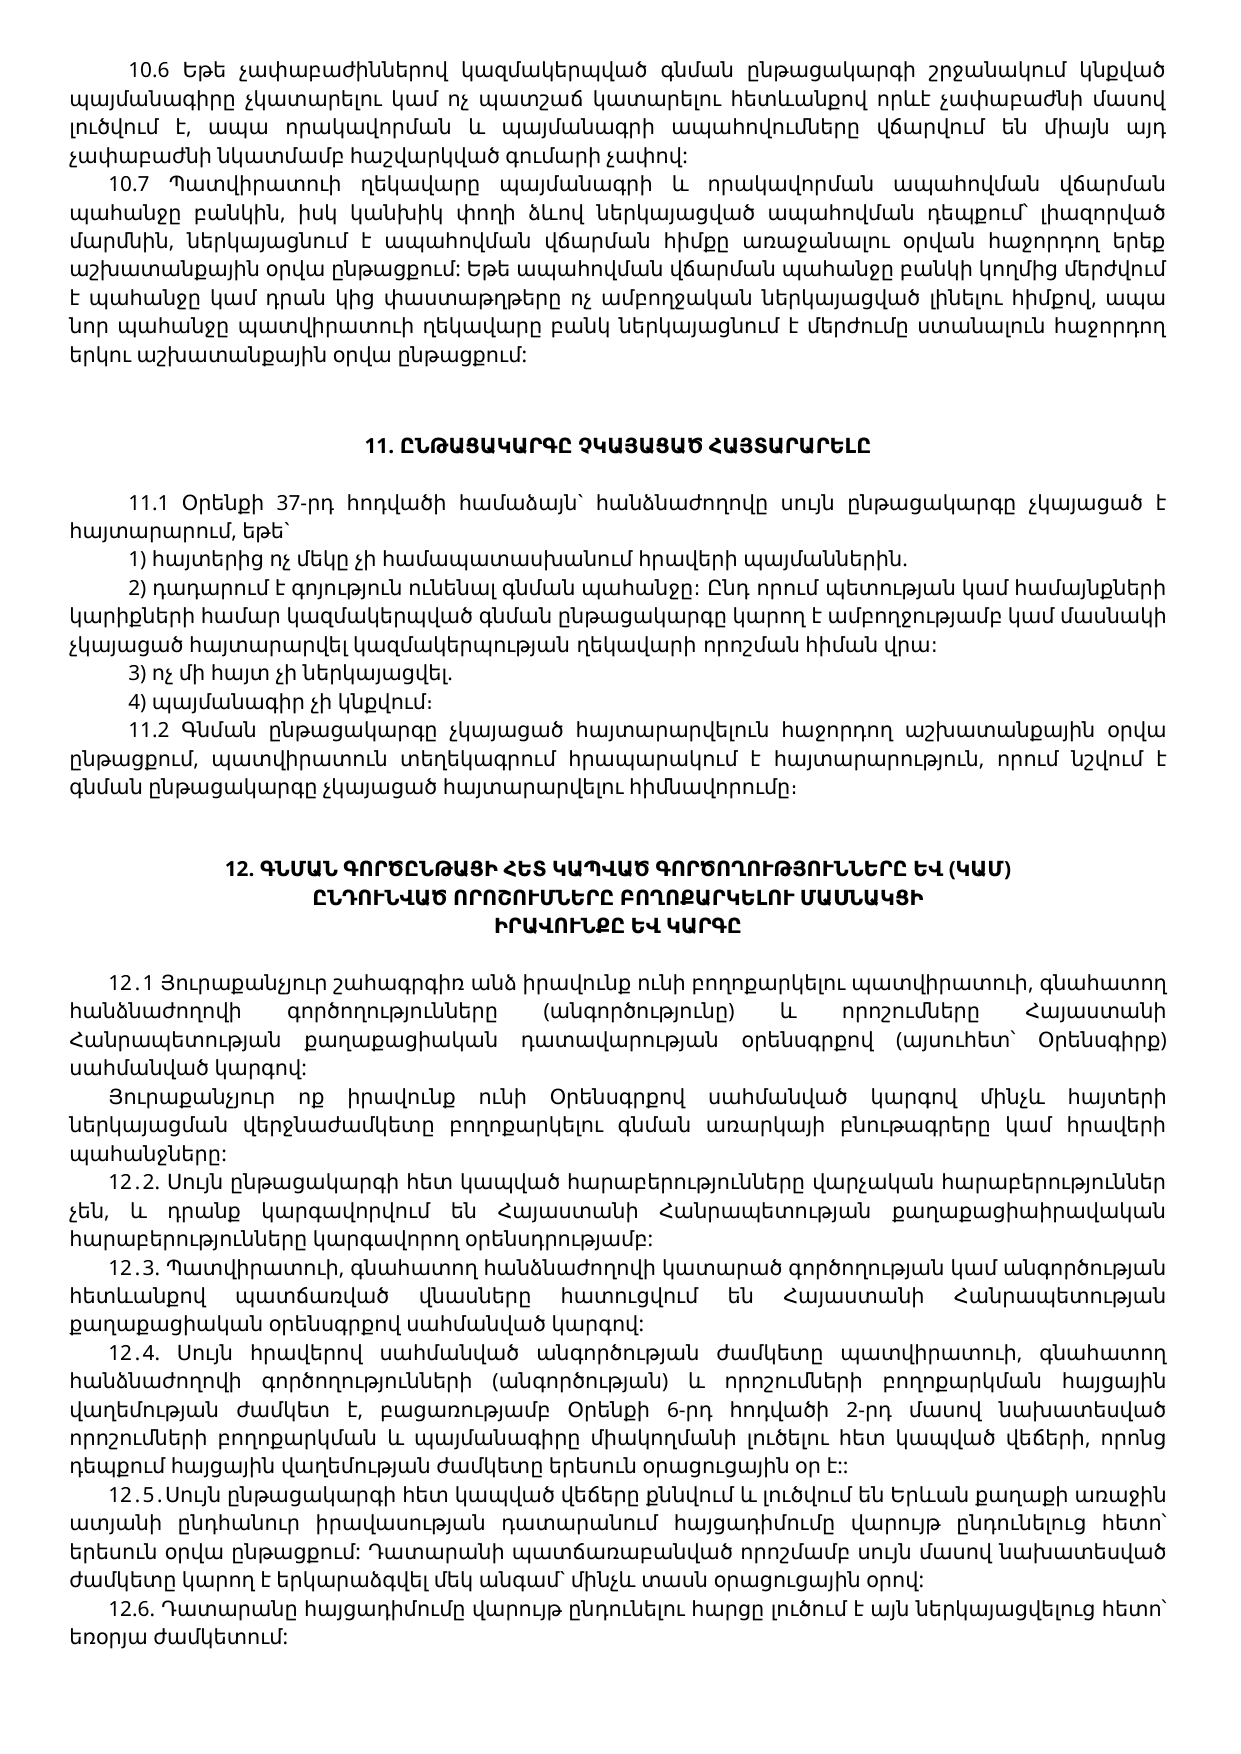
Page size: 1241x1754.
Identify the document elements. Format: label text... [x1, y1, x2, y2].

text 11.1 Օրենքի 37-րդ հոդվածի համաձայն` հանձնաժողովը սույն ընթացակարգը չկայացած է հայտարարում, եթե` [69, 488, 1167, 544]
text 12․5․Սույն ընթացակարգի հետ կապված վեճերը քննվում և լուծվում են Երևան քաղաքի առաջին ատյանի ընդհանուր իրավասության դատարանում հայցադիմումը վարույթ ընդունելուց հետո՝ երեսուն օրվա ընթացքում: Դատարանի պատճառաբանված որոշմամբ սույն մասով նախատեսված ժամկետը կարող է երկարաձգվել մեկ անգամ` մինչև տասն օրացուցային օրով: [69, 1480, 1167, 1594]
text ԸՆԴՈՒՆՎԱԾ ՈՐՈՇՈՒՄՆԵՐԸ ԲՈՂՈՔԱՐԿԵԼՈՒ ՄԱՍՆԱԿՑԻ [69, 883, 1167, 911]
text 12․1 Յուրաքանչյուր շահագրգիռ անձ իրավունք ունի բողոքարկելու պատվիրատուի, գնահատող հանձնաժողովի գործողությունները (անգործությունը) և որոշումները Հայաստանի Հանրապետության քաղաքացիական դատավարության օրենսգրքով (այսուհետ՝ Օրենսգիրք) սահմանված կարգով: [69, 968, 1167, 1082]
text 12. ԳՆՄԱՆ ԳՈՐԾԸՆԹԱՑԻ ՀԵՏ ԿԱՊՎԱԾ ԳՈՐԾՈՂՈՒԹՅՈՒՆՆԵՐԸ ԵՎ (ԿԱՄ) [69, 854, 1167, 883]
text 11. ԸՆԹԱՑԱԿԱՐԳԸ ՉԿԱՅԱՑԱԾ ՀԱՅՏԱՐԱՐԵԼԸ [69, 431, 1167, 459]
text 3) ոչ մի հայտ չի ներկայացվել. [69, 658, 1167, 687]
text 12․3. Պատվիրատուի, գնահատող հանձնաժողովի կատարած գործողության կամ անգործության հետևանքով պատճառված վնասները հատուցվում են Հայաստանի Հանրապետության քաղաքացիական օրենսգրքով սահմանված կարգով: [69, 1253, 1167, 1338]
text 12․2. Սույն ընթացակարգի հետ կապված հարաբերությունները վարչական հարաբերություններ չեն, և դրանք կարգավորվում են Հայաստանի Հանրապետության քաղաքացիաիրավական հարաբերությունները կարգավորող օրենսդրությամբ: [69, 1167, 1167, 1253]
text Յուրաքանչյուր ոք իրավունք ունի Օրենսգրքով սահմանված կարգով մինչև հայտերի ներկայացման վերջնաժամկետը բողոքարկելու գնման առարկայի բնութագրերը կամ հրավերի պահանջները: [69, 1082, 1167, 1167]
text 1) հայտերից ոչ մեկը չի համապատասխանում հրավերի պայմաններին. [69, 544, 1167, 573]
text 4) պայմանագիր չի կնքվում։ [69, 687, 1167, 715]
text 12.6. Դատարանը հայցադիմումը վարույթ ընդունելու հարցը լուծում է այն ներկայացվելուց հետո՝ եռօրյա ժամկետում: [69, 1594, 1167, 1651]
text 10.7 Պատվիրատուի ղեկավարը պայմանագրի և որակավորման ապահովման վճարման պահանջը բանկին, իսկ կանխիկ փողի ձևով ներկայացված ապահովման դեպքում՝ լիազորված մարմնին, ներկայացնում է ապահովման վճարման հիմքը առաջանալու օրվան հաջորդող երեք աշխատանքային օրվա ընթացքում: Եթե ապահովման վճարման պահանջը բանկի կողմից մերժվում է պահանջը կամ դրան կից փաստաթղթերը ոչ ամբողջական ներկայացված լինելու հիմքով, ապա նոր պահանջը պատվիրատուի ղեկավարը բանկ ներկայացնում է մերժումը ստանալուն հաջորդող երկու աշխատանքային օրվա ընթացքում: [69, 169, 1167, 368]
text 12․4. Սույն հրավերով սահմանված անգործության ժամկետը պատվիրատուի, գնահատող հանձնաժողովի գործողությունների (անգործության) և որոշումների բողոքարկման հայցային վաղեմության ժամկետ է, բացառությամբ Օրենքի 6-րդ հոդվածի 2-րդ մասով նախատեսված որոշումների բողոքարկման և պայմանագիրը միակողմանի լուծելու հետ կապված վեճերի, որոնց դեպքում հայցային վաղեմության ժամկետը երեսուն օրացուցային օր է:: [69, 1338, 1167, 1480]
text 2) դադարում է գոյություն ունենալ գնման պահանջը: Ընդ որում պետության կամ համայնքների կարիքների համար կազմակերպված գնման ընթացակարգը կարող է ամբողջությամբ կամ մասնակի չկայացած հայտարարվել կազմակերպության ղեկավարի որոշման հիման վրա: [69, 573, 1167, 658]
text ԻՐԱՎՈՒՆՔԸ ԵՎ ԿԱՐԳԸ [69, 911, 1167, 940]
text 10.6 Եթե չափաբաժիններով կազմակերպված գնման ընթացակարգի շրջանակում կնքված պայմանագիրը չկատարելու կամ ոչ պատշաճ կատարելու հետևանքով որևէ չափաբաժնի մասով լուծվում է, ապա որակավորման և պայմանագրի ապահովումները վճարվում են միայն այդ չափաբաժնի նկատմամբ հաշվարկված գումարի չափով: [69, 56, 1167, 169]
text 11.2 Գնման ընթացակարգը չկայացած հայտարարվելուն հաջորդող աշխատանքային օրվա ընթացքում, պատվիրատուն տեղեկագրում հրապարակում է հայտարարություն, որում նշվում է գնման ընթացակարգը չկայացած հայտարարվելու հիմնավորումը։ [69, 715, 1167, 801]
